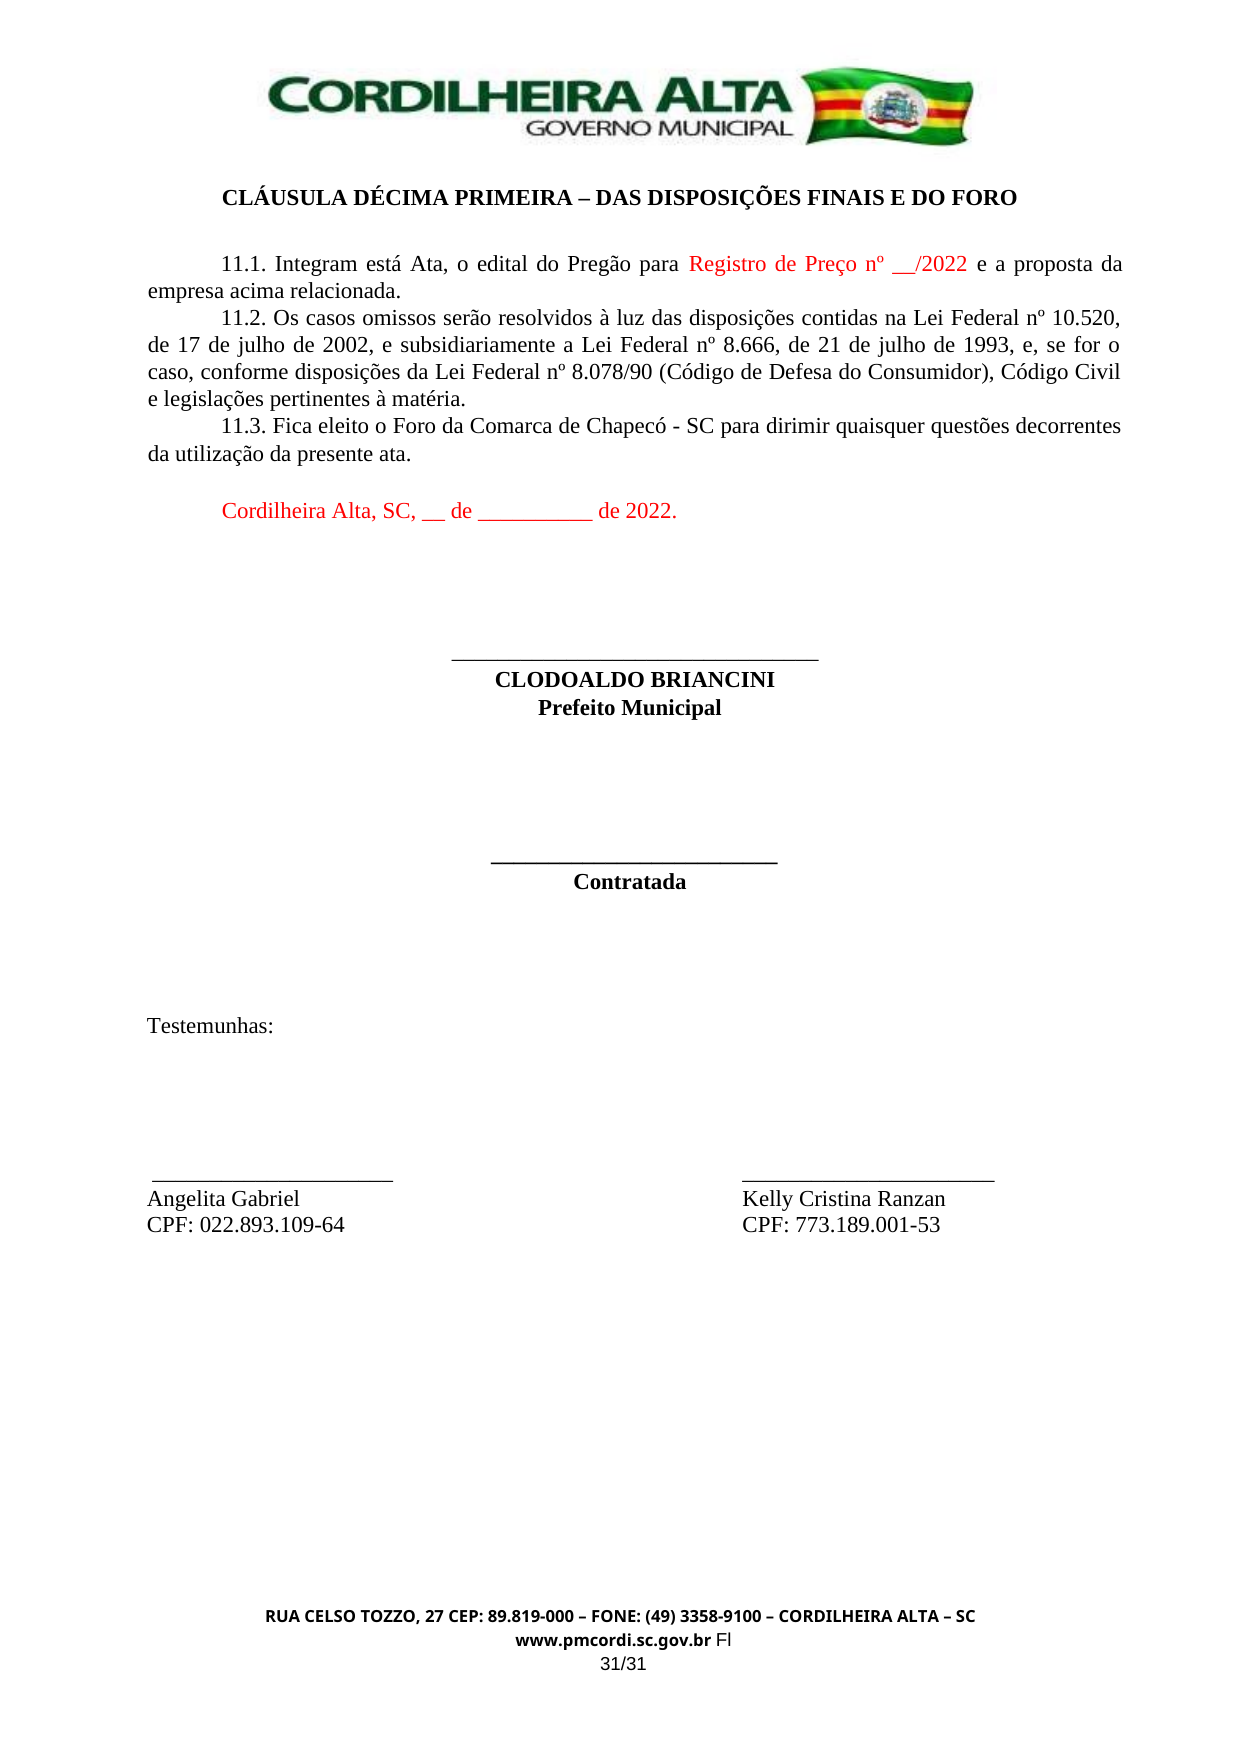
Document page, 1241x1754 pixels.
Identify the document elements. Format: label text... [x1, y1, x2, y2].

subtitle Contratada [146, 868, 1114, 895]
text Testemunhas: [147, 1012, 1113, 1038]
text 11.3. Fica eleito o Foro da Comarca de Chapecó - SC para dirimir quaisquer questões decorrentes da utilização da presente ata. [148, 413, 1123, 466]
text ________________________________ [147, 637, 1123, 664]
subtitle CLÁUSULA DÉCIMA PRIMEIRA – DAS DISPOSIÇÕES FINAIS E DO FORO [222, 184, 1114, 210]
text _____________________ ______________________ [147, 1158, 1113, 1185]
text Angelita Gabriel Kelly Cristina Ranzan [147, 1185, 1113, 1211]
text Prefeito Municipal [146, 694, 1114, 721]
text 11.2. Os casos omissos serão resolvidos à luz das disposições contidas na Lei Federal nº 10.520, de 17 de julho de 2002, e subsidiariamente a Lei Federal nº 8.666, de 21 de julho de 1993, e, se for o caso, conforme disposições da Lei Federal nº 8.078/90 (Código de Defesa do Consumidor), Código Civil e legislações pertinentes à matéria. [148, 304, 1122, 412]
text Cordilheira Alta, SC, __ de __________ de 2022. [222, 497, 1113, 524]
text 11.1. Integram está Ata, o edital do Pregão para Registro de Preço nº __/2022 e a proposta da empresa acima relacionada. [148, 250, 1123, 303]
picture [245, 43, 997, 171]
text CPF: 022.893.109-64 CPF: 773.189.001-53 [147, 1211, 1113, 1237]
text _________________________ [147, 840, 1121, 866]
text CLODOALDO BRIANCINI [147, 666, 1123, 692]
